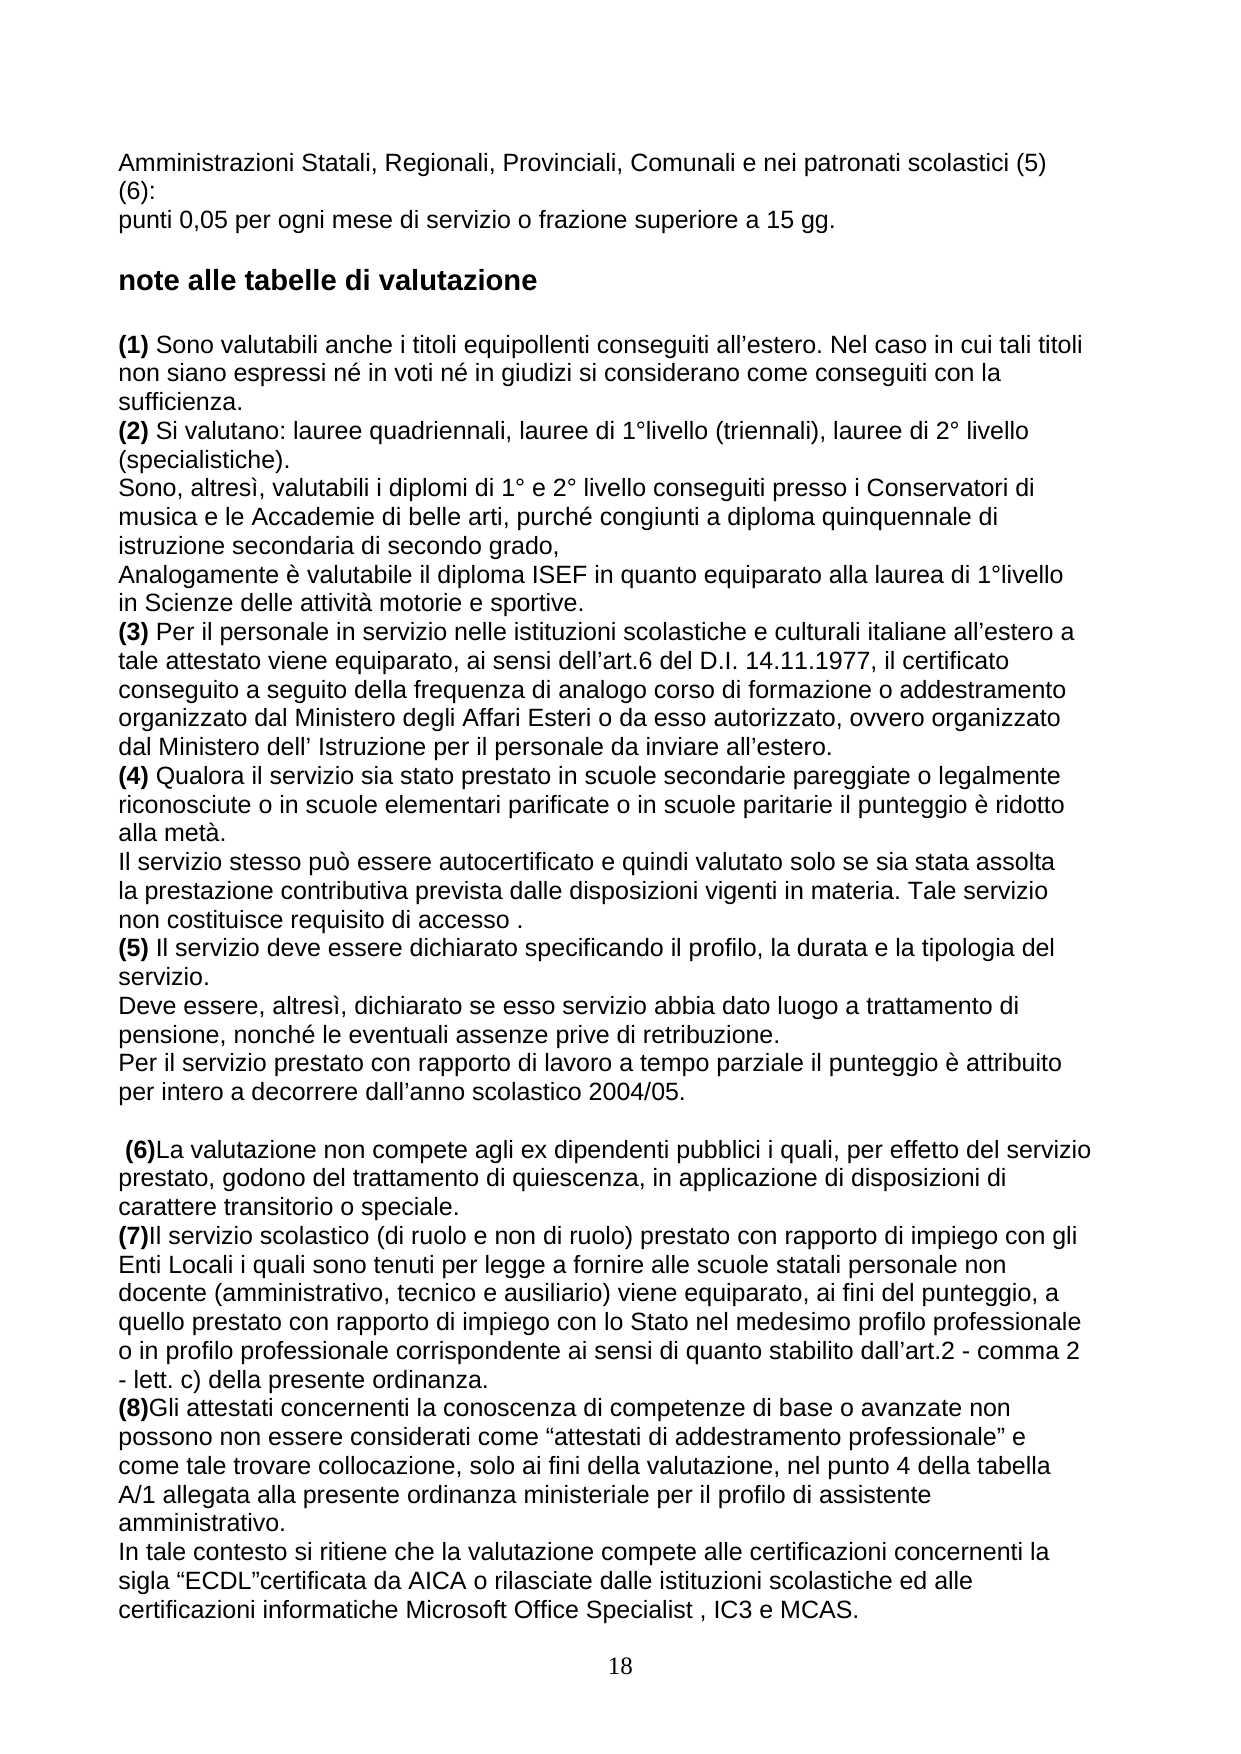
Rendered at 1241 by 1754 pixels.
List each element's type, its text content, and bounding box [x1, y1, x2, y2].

text Per il servizio prestato con rapporto di lavoro a tempo parziale il punteggio è attribuito [118, 1048, 1122, 1077]
text alla metà. [118, 818, 1122, 847]
text - lett. c) della presente ordinanza. [118, 1365, 1122, 1393]
text possono non essere considerati come “attestati di addestramento professionale” e [118, 1422, 1122, 1451]
text Sono, altresì, valutabili i diplomi di 1° e 2° livello conseguiti presso i Conservatori di [118, 473, 1122, 502]
text (3) Per il personale in servizio nelle istituzioni scolastiche e culturali italiane all’estero a [118, 617, 1122, 646]
text dal Ministero dell’ Istruzione per il personale da inviare all’estero. [118, 732, 1122, 761]
text prestato, godono del trattamento di quiescenza, in applicazione di disposizioni di [118, 1163, 1122, 1192]
text A/1 allegata alla presente ordinanza ministeriale per il profilo di assistente [118, 1480, 1122, 1508]
text sufficienza. [118, 387, 1122, 416]
text sigla “ECDL”certificata da AICA o rilasciate dalle istituzioni scolastiche ed alle [118, 1566, 1122, 1595]
text Il servizio stesso può essere autocertificato e quindi valutato solo se sia stata assolta [118, 847, 1122, 876]
text docente (amministrativo, tecnico e ausiliario) viene equiparato, ai fini del punteggio, a [118, 1278, 1122, 1307]
text non siano espressi né in voti né in giudizi si considerano come conseguiti con la [118, 358, 1122, 387]
text Amministrazioni Statali, Regionali, Provinciali, Comunali e nei patronati scolastici (5) [118, 148, 1122, 176]
text note alle tabelle di valutazione [118, 263, 1122, 296]
text in Scienze delle attività motorie e sportive. [118, 588, 1122, 617]
text (6): [118, 176, 1122, 205]
text musica e le Accademie di belle arti, purché congiunti a diploma quinquennale di [118, 502, 1122, 531]
text (specialistiche). [118, 445, 1122, 473]
text Analogamente è valutabile il diploma ISEF in quanto equiparato alla laurea di 1°livello [118, 560, 1122, 588]
text (4) Qualora il servizio sia stato prestato in scuole secondarie pareggiate o legalmente [118, 761, 1122, 790]
text per intero a decorrere dall’anno scolastico 2004/05. [118, 1077, 1122, 1106]
text certificazioni informatiche Microsoft Office Specialist , IC3 e MCAS. [118, 1595, 1122, 1623]
text (2) Si valutano: lauree quadriennali, lauree di 1°livello (triennali), lauree di 2° livello [118, 416, 1122, 445]
text istruzione secondaria di secondo grado, [118, 531, 1122, 560]
text riconosciute o in scuole elementari parificate o in scuole paritarie il punteggio è ridotto [118, 790, 1122, 818]
text carattere transitorio o speciale. [118, 1192, 1122, 1221]
text tale attestato viene equiparato, ai sensi dell’art.6 del D.I. 14.11.1977, il certificato [118, 646, 1122, 675]
text Enti Locali i quali sono tenuti per legge a fornire alle scuole statali personale non [118, 1250, 1122, 1278]
text servizio. [118, 962, 1122, 991]
text pensione, nonché le eventuali assenze prive di retribuzione. [118, 1020, 1122, 1048]
text (8)Gli attestati concernenti la conoscenza di competenze di base o avanzate non [118, 1393, 1122, 1422]
text (5) Il servizio deve essere dichiarato specificando il profilo, la durata e la tipologia del [118, 933, 1122, 962]
text amministrativo. [118, 1508, 1122, 1537]
text non costituisce requisito di accesso . [118, 905, 1122, 933]
text conseguito a seguito della frequenza di analogo corso di formazione o addestramento [118, 675, 1122, 703]
text (6)La valutazione non compete agli ex dipendenti pubblici i quali, per effetto del servizio [118, 1135, 1122, 1163]
text In tale contesto si ritiene che la valutazione compete alle certificazioni concernenti la [118, 1537, 1122, 1566]
text organizzato dal Ministero degli Affari Esteri o da esso autorizzato, ovvero organizzato [118, 703, 1122, 732]
text quello prestato con rapporto di impiego con lo Stato nel medesimo profilo professionale [118, 1307, 1122, 1336]
text punti 0,05 per ogni mese di servizio o frazione superiore a 15 gg. [118, 205, 1122, 234]
text la prestazione contributiva prevista dalle disposizioni vigenti in materia. Tale servizio [118, 876, 1122, 905]
text come tale trovare collocazione, solo ai fini della valutazione, nel punto 4 della tabella [118, 1451, 1122, 1480]
text o in profilo professionale corrispondente ai sensi di quanto stabilito dall’art.2 - comma 2 [118, 1336, 1122, 1365]
text Deve essere, altresì, dichiarato se esso servizio abbia dato luogo a trattamento di [118, 991, 1122, 1020]
text (1) Sono valutabili anche i titoli equipollenti conseguiti all’estero. Nel caso in cui tali titoli [118, 330, 1122, 358]
text (7)Il servizio scolastico (di ruolo e non di ruolo) prestato con rapporto di impiego con gli [118, 1221, 1122, 1250]
